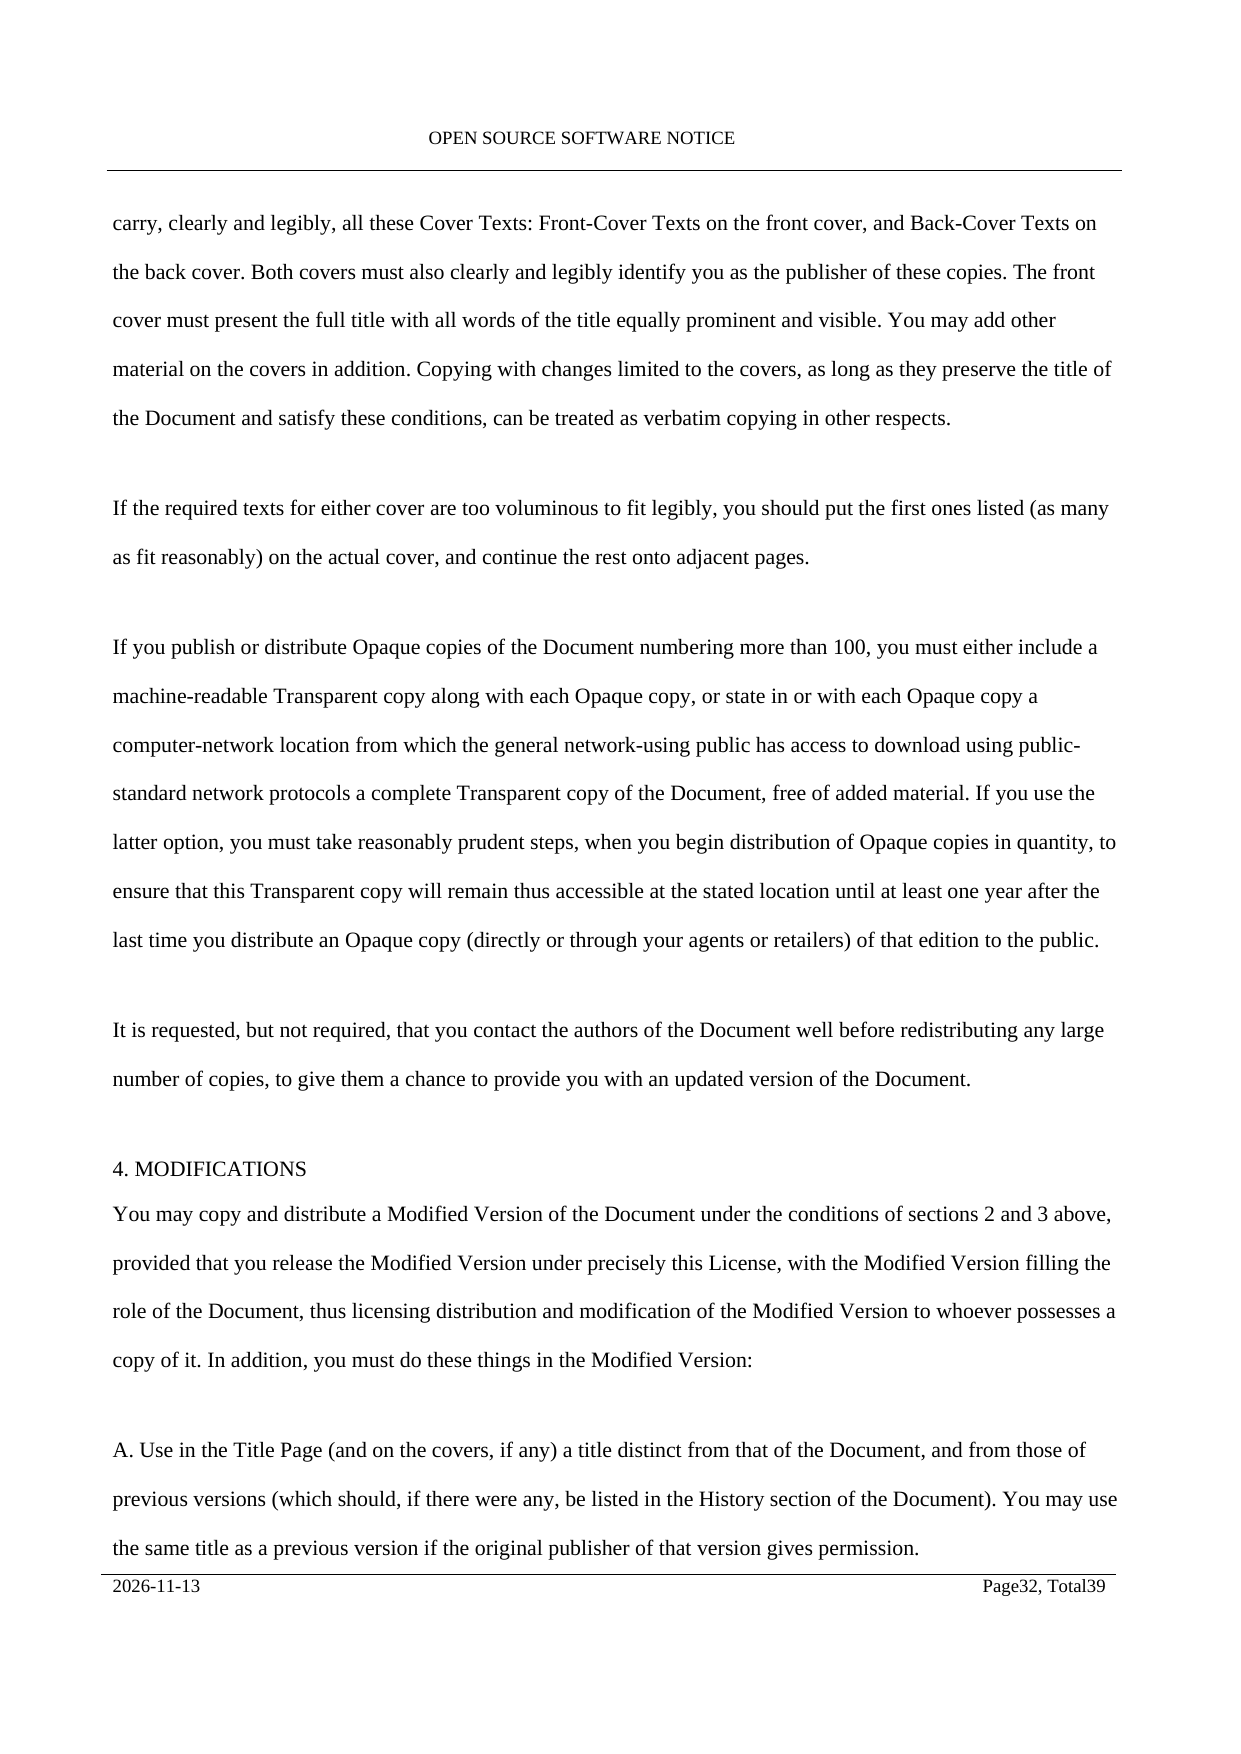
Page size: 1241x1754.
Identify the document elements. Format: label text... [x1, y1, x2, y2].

text A. Use in the Title Page (and on the covers, if any) a title distinct from that of the Document, and from those of previous versions (which should, if there were any, be listed in the History section of the Document). You may use the same title as a previous version if the original publisher of that version gives permission. [112, 1434, 1128, 1564]
text It is requested, but not required, that you contact the authors of the Document well before redistributing any large number of copies, to give them a chance to provide you with an updated version of the Document. [112, 1013, 1128, 1094]
text If the required texts for either cover are too voluminous to fit legibly, you should put the first ones listed (as many as fit reasonably) on the actual cover, and continue the rest onto adjacent pages. [112, 492, 1128, 573]
text If you publish or distribute Opaque copies of the Document numbering more than 100, you must either include a machine-readable Transparent copy along with each Opaque copy, or state in or with each Opaque copy a computer-network location from which the general network-using public has access to download using public-standard network protocols a complete Transparent copy of the Document, free of added material. If you use the latter option, you must take reasonably prudent steps, when you begin distribution of Opaque copies in quantity, to ensure that this Transparent copy will remain thus accessible at the stated location until at least one year after the last time you distribute an Opaque copy (directly or through your agents or retailers) of that edition to the public. [112, 631, 1128, 956]
text You may copy and distribute a Modified Version of the Document under the conditions of sections 2 and 3 above, provided that you release the Modified Version under precisely this License, with the Modified Version filling the role of the Document, thus licensing distribution and modification of the Modified Version to whoever possesses a copy of it. In addition, you must do these things in the Modified Version: [112, 1197, 1128, 1376]
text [112, 206, 1128, 434]
text 4. MODIFICATIONS [112, 1152, 1128, 1185]
